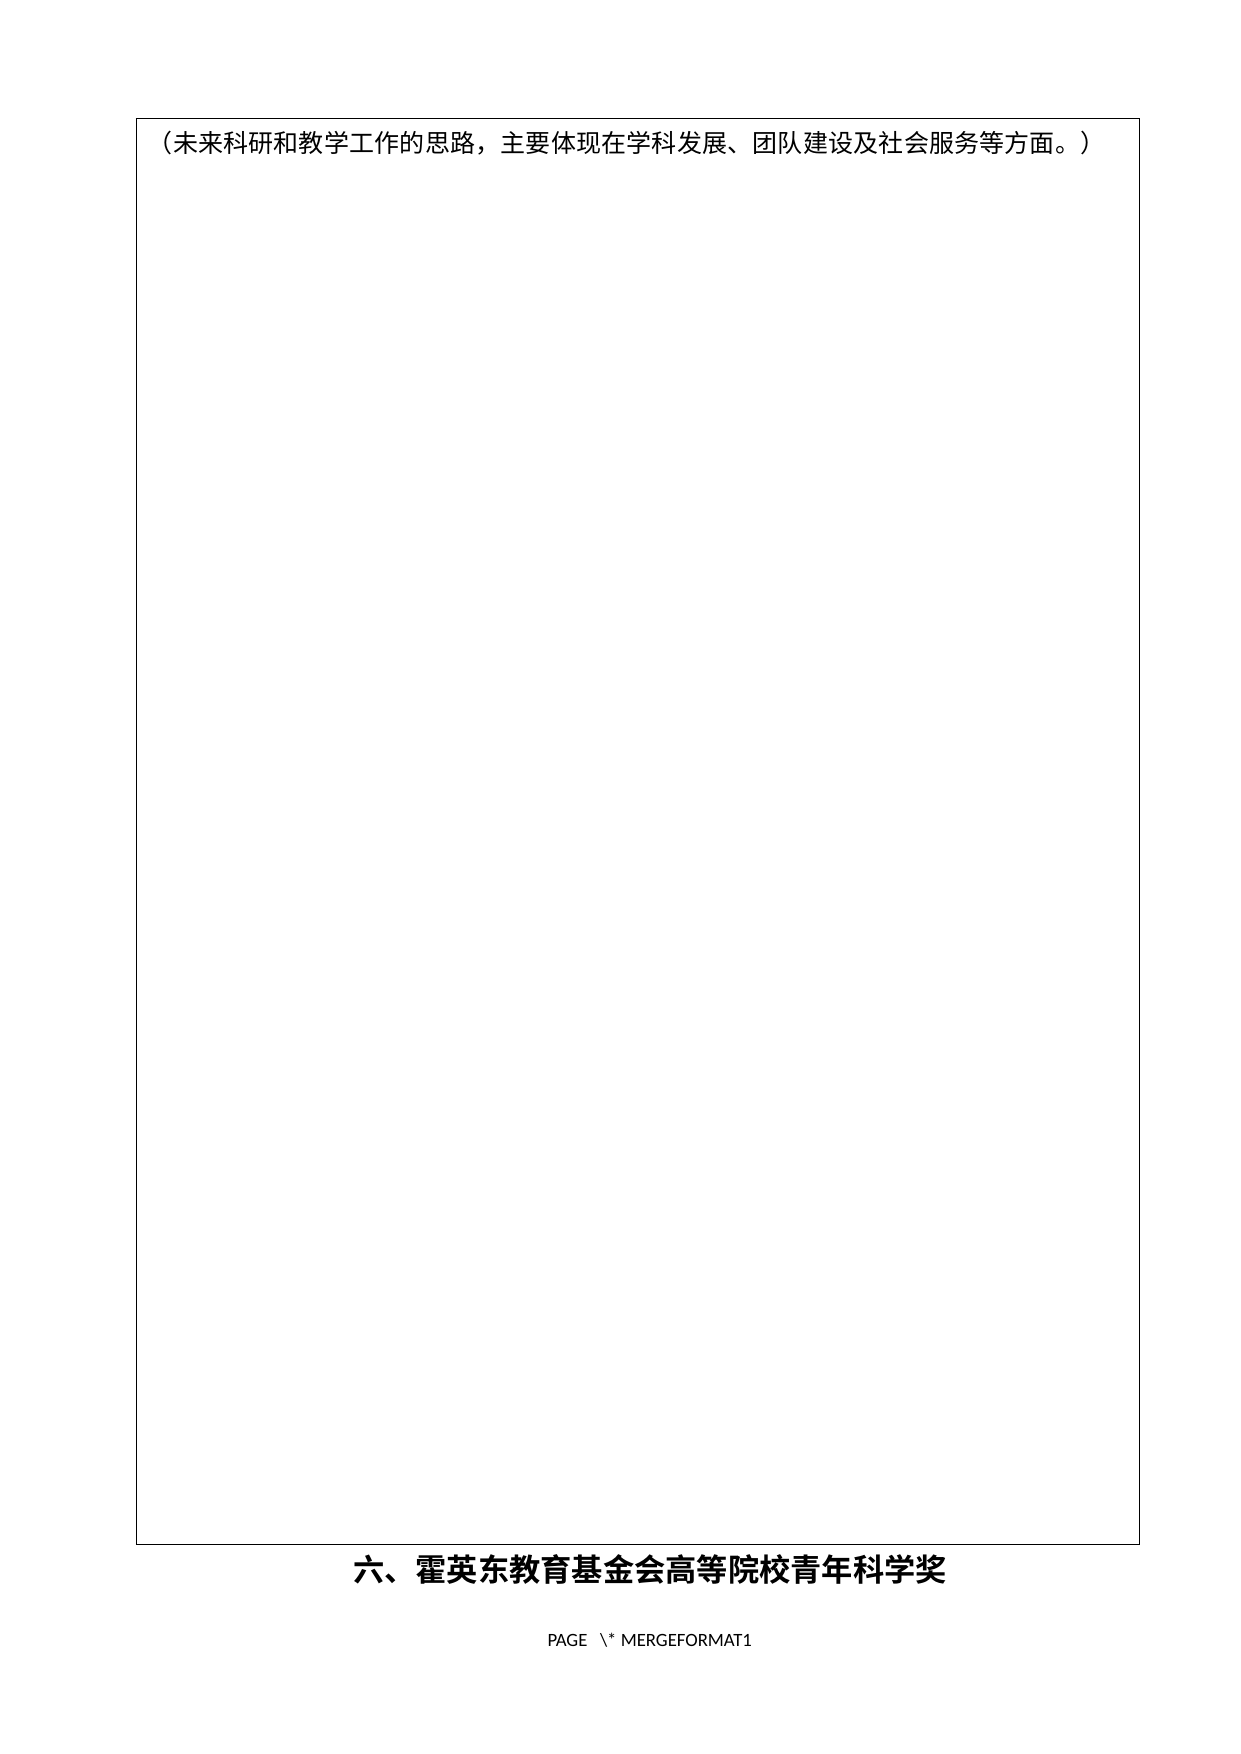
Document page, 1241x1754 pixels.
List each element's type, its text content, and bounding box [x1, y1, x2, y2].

table_header （未来科研和教学工作的思路，主要体现在学科发展、团队建设及社会服务等方面。） [137, 119, 1139, 1544]
text 六、霍英东教育基金会高等院校青年科学奖 [148, 1545, 1152, 1590]
